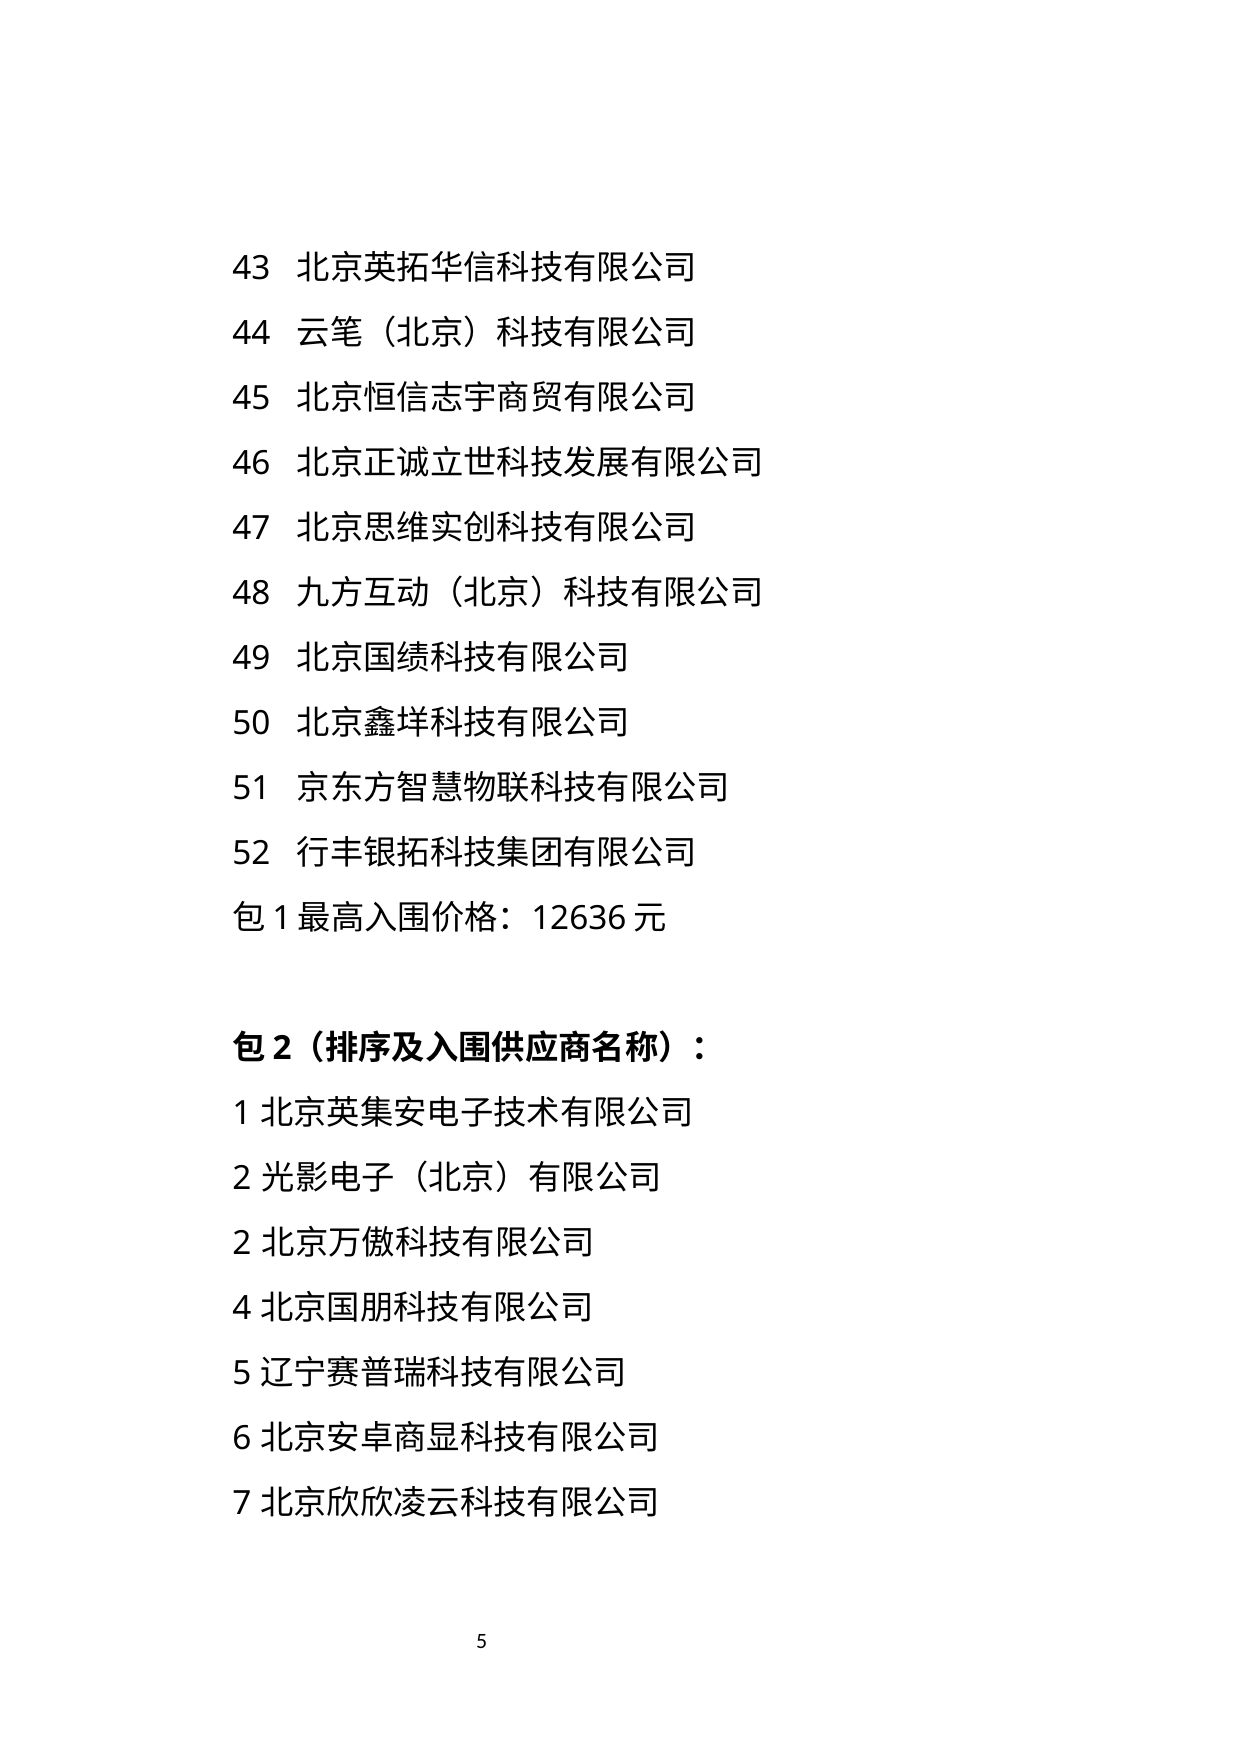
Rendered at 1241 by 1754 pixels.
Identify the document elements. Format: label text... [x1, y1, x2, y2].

text 43 北京英拓华信科技有限公司 [165, 233, 1087, 298]
text 7 北京欣欣凌云科技有限公司 [165, 1468, 1087, 1533]
text 2 北京万傲科技有限公司 [165, 1208, 1087, 1273]
text 51 京东方智慧物联科技有限公司 [165, 753, 1087, 818]
text 4 北京国朋科技有限公司 [165, 1273, 1087, 1338]
text 2 光影电子（北京）有限公司 [165, 1143, 1087, 1208]
text 49 北京国绩科技有限公司 [165, 623, 1087, 688]
text 6 北京安卓商显科技有限公司 [165, 1403, 1087, 1468]
text 45 北京恒信志宇商贸有限公司 [165, 363, 1087, 428]
text 50 北京鑫垟科技有限公司 [165, 688, 1087, 753]
text 46 北京正诚立世科技发展有限公司 [165, 428, 1087, 493]
text 5 辽宁赛普瑞科技有限公司 [165, 1338, 1087, 1403]
text 包1最高入围价格：12636元 [165, 883, 1087, 948]
text 44 云笔（北京）科技有限公司 [165, 298, 1087, 363]
text 1 北京英集安电子技术有限公司 [165, 1078, 1087, 1143]
text 包2（排序及入围供应商名称）： [165, 1013, 1087, 1078]
text 47 北京思维实创科技有限公司 [165, 493, 1087, 558]
text 52 行丰银拓科技集团有限公司 [165, 818, 1087, 883]
text 48 九方互动（北京）科技有限公司 [165, 558, 1087, 623]
